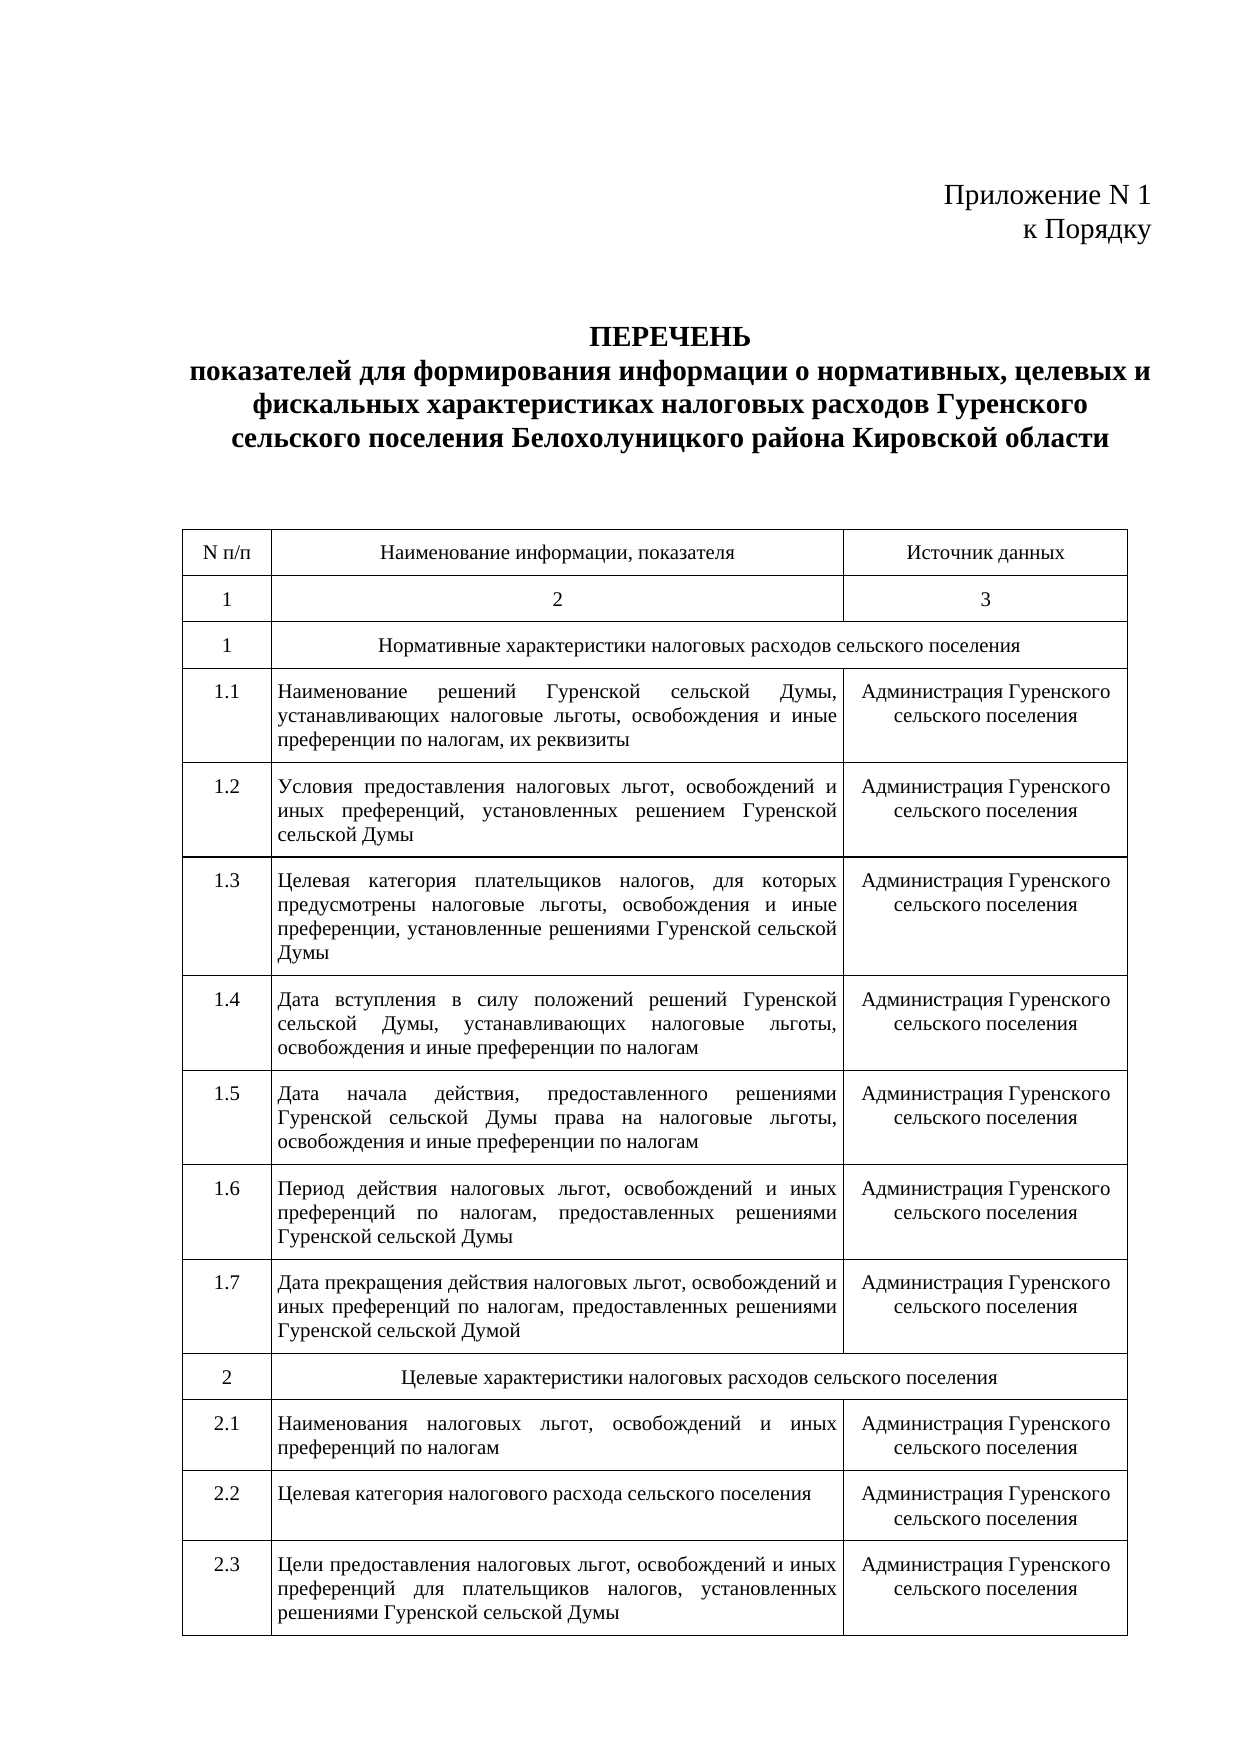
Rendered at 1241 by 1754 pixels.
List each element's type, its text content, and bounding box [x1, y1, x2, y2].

table_cell Целевые характеристики налоговых расходов сельского поселения [272, 1354, 1127, 1399]
table_cell 2.2 [183, 1471, 271, 1540]
table_cell 3 [844, 576, 1127, 621]
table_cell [844, 1541, 1127, 1634]
table_cell Целевая категория плательщиков налогов, для которых предусмотрены налоговые льготы, освобождения и иные преференции, установленные решениями Гуренской сельской Думы [272, 858, 843, 975]
table_cell 1 [183, 576, 271, 621]
table_cell 1.3 [183, 858, 271, 975]
table_cell Период действия налоговых льгот, освобождений и иных преференций по налогам, предоставленных решениями Гуренской сельской Думы [272, 1165, 843, 1258]
table_cell Нормативные характеристики налоговых расходов сельского поселения [272, 622, 1127, 667]
text к Порядку [189, 211, 1152, 244]
table_cell 2.1 [183, 1400, 271, 1470]
table_cell Администрация Гуренского сельского поселения [844, 1071, 1127, 1164]
table_cell 1.6 [183, 1165, 271, 1258]
subtitle ПЕРЕЧЕНЬ [189, 319, 1152, 353]
table_cell 1.1 [183, 669, 271, 762]
table_cell Администрация Гуренского сельского поселения [844, 1165, 1127, 1258]
table_cell Дата прекращения действия налоговых льгот, освобождений и иных преференций по налогам, предоставленных решениями Гуренской сельской Думой [272, 1260, 843, 1353]
table_cell Администрация Гуренского сельского поселения [844, 1260, 1127, 1353]
table_cell 2.3 [183, 1541, 271, 1634]
table_cell Целевая категория налогового расхода сельского поселения [272, 1471, 843, 1540]
table_header Источник данных [844, 530, 1127, 575]
text Приложение N 1 [189, 177, 1152, 211]
table_cell Дата начала действия, предоставленного решениями Гуренской сельской Думы права на налоговые льготы, освобождения и иные преференции по налогам [272, 1071, 843, 1164]
table_cell 1.7 [183, 1260, 271, 1353]
table_cell 2 [183, 1354, 271, 1399]
table_cell Администрация Гуренского сельского поселения [844, 1471, 1127, 1540]
table_cell Цели предоставления налоговых льгот, освобождений и иных преференций для плательщиков налогов, установленных решениями Гуренской сельской Думы [272, 1541, 843, 1634]
table_cell Администрация Гуренского сельского поселения [844, 1400, 1127, 1470]
table_cell 1.5 [183, 1071, 271, 1164]
table_header Наименование информации, показателя [272, 530, 843, 575]
table_cell Администрация Гуренского сельского поселения [844, 976, 1127, 1069]
table_cell Администрация Гуренского сельского поселения [844, 858, 1127, 975]
table_cell 1 [183, 622, 271, 667]
table_header N п/п [183, 530, 271, 575]
table_cell 1.4 [183, 976, 271, 1069]
table_cell Дата вступления в силу положений решений Гуренской сельской Думы, устанавливающих налоговые льготы, освобождения и иные преференции по налогам [272, 976, 843, 1069]
table_cell 2 [272, 576, 843, 621]
table_cell Наименования налоговых льгот, освобождений и иных преференций по налогам [272, 1400, 843, 1470]
table_cell 1.2 [183, 763, 271, 856]
table_cell Наименование решений Гуренской сельской Думы, устанавливающих налоговые льготы, освобождения и иные преференции по налогам, их реквизиты [272, 669, 843, 762]
table_cell Условия предоставления налоговых льгот, освобождений и иных преференций, установленных решением Гуренской сельской Думы [272, 763, 843, 856]
text показателей для формирования информации о нормативных, целевых и фискальных характеристиках налоговых расходов Гуренского сельского поселения Белохолуницкого района Кировской области [189, 353, 1152, 453]
table_cell Администрация Гуренского сельского поселения [844, 763, 1127, 856]
table_cell Администрация Гуренского сельского поселения [844, 669, 1127, 762]
